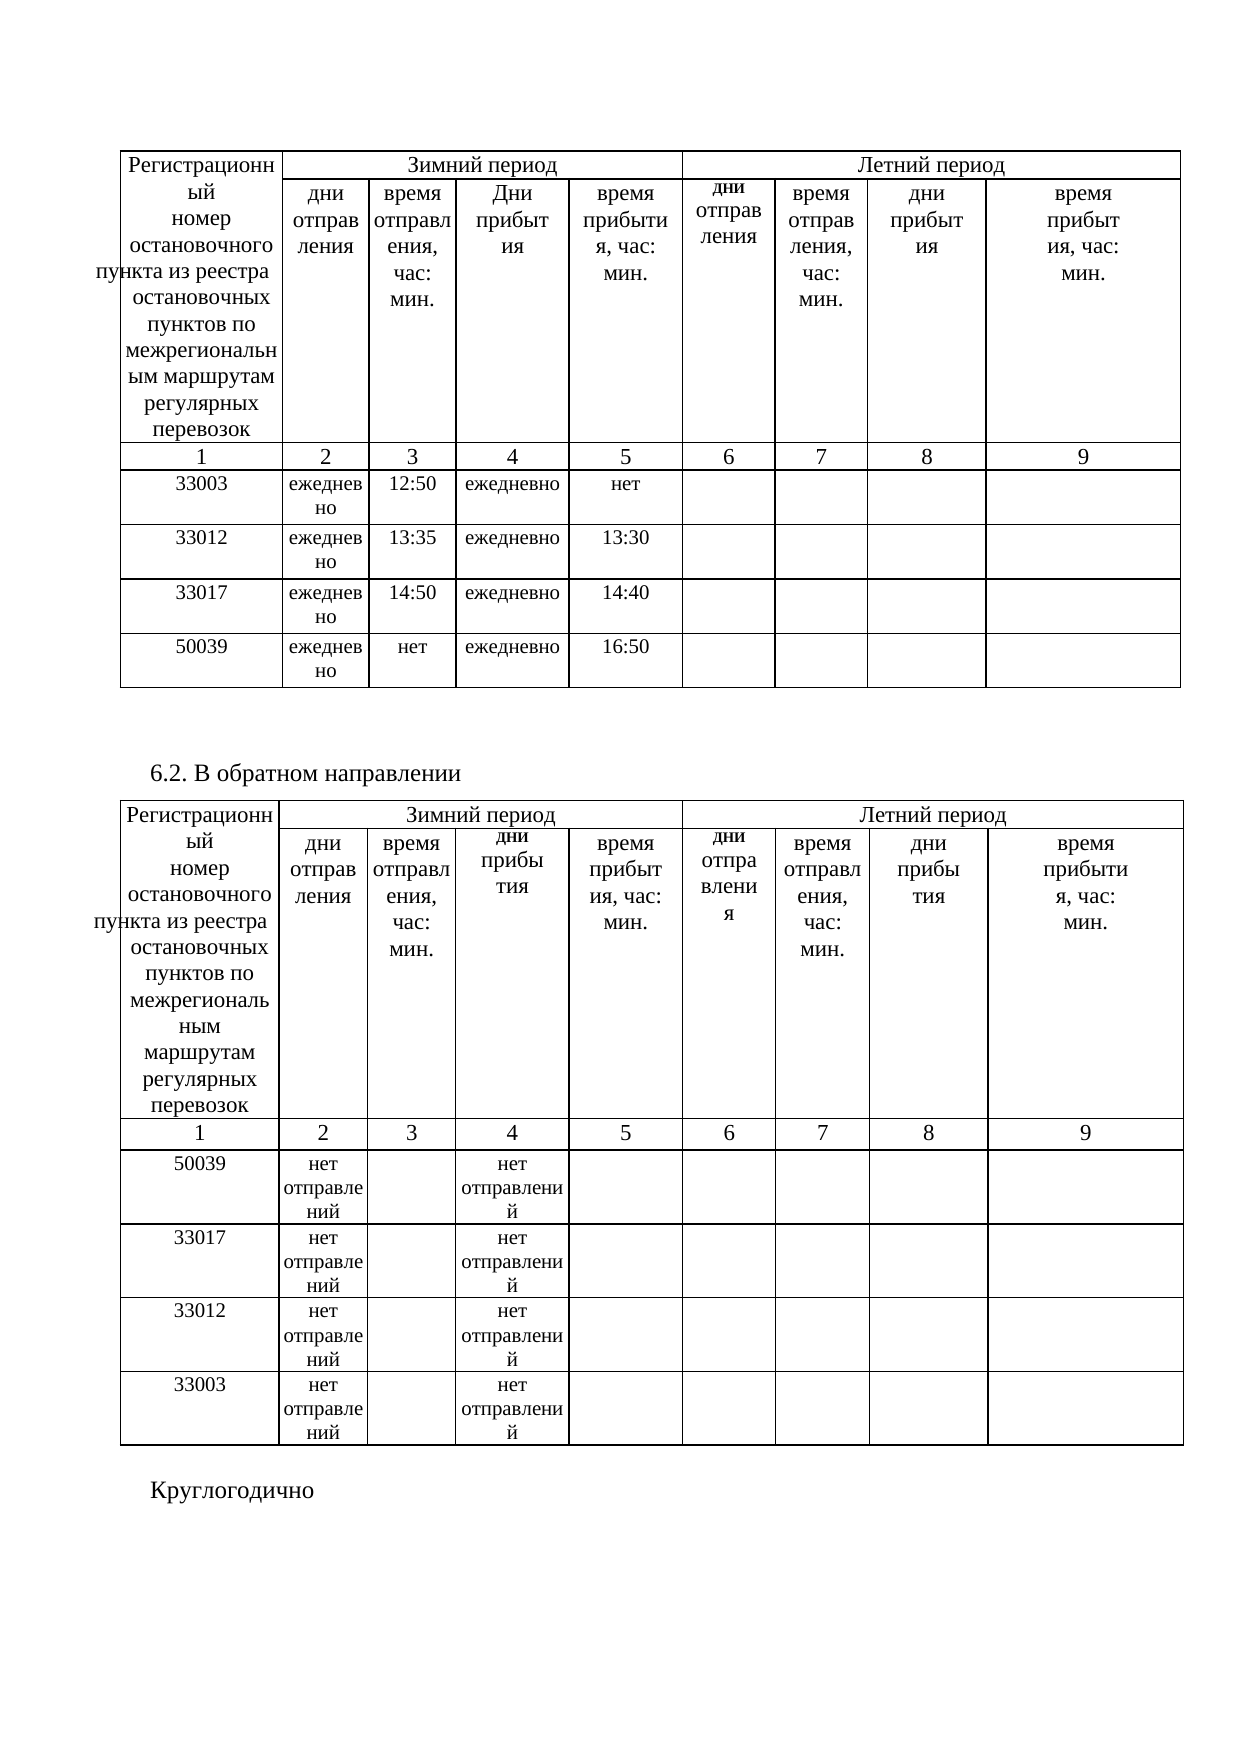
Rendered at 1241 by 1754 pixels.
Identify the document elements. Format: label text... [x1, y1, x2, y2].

table_cell нет отправлений [456, 1298, 568, 1371]
table_cell 33003 [121, 1372, 278, 1444]
table_cell [989, 1225, 1183, 1297]
table_cell 16:50 [570, 634, 682, 687]
table_cell [987, 525, 1180, 578]
table_cell 5 [570, 1119, 682, 1149]
table_cell 4 [456, 1119, 568, 1149]
table_cell [683, 1298, 775, 1371]
table_cell [683, 1151, 775, 1223]
table_cell 3 [370, 443, 455, 469]
table_cell [868, 634, 985, 687]
table_cell [989, 1372, 1183, 1444]
table_cell [989, 1151, 1183, 1223]
table_header Регистрационный номер остановочного пункта из реестра остановочных пунктов по межрегиональным маршрутам регулярных перевозок [121, 152, 282, 441]
table_cell нет [370, 634, 455, 687]
table_cell дни отправ ления [280, 829, 367, 1117]
table_cell [776, 580, 867, 632]
table_cell [776, 471, 867, 524]
table_cell [683, 634, 774, 687]
table_header Регистрационный номер остановочного пункта из реестра остановочных пунктов по межрегиональным маршрутам регулярных перевозок [121, 801, 278, 1117]
table_cell 2 [283, 443, 368, 469]
table_cell 33017 [121, 1225, 278, 1297]
table_cell [989, 1298, 1183, 1371]
table_cell 2 [280, 1119, 367, 1149]
table_cell время прибыти я, час: мин. [989, 829, 1183, 1117]
table_cell 33017 [121, 580, 282, 632]
table_cell время прибыт ия, час: мин. [570, 829, 682, 1117]
text Круглогодично [150, 1475, 1090, 1503]
table_cell [868, 525, 985, 578]
table_cell нет отправлений [456, 1372, 568, 1444]
table_cell 1 [121, 1119, 278, 1149]
table_cell 8 [868, 443, 985, 469]
table_cell 3 [368, 1119, 455, 1149]
table_cell [683, 580, 774, 632]
table_cell [776, 1151, 869, 1223]
table_header Зимний период [283, 152, 682, 178]
table_header Летний период [683, 801, 1183, 828]
table_cell 14:50 [370, 580, 455, 632]
table_cell [570, 1298, 682, 1371]
table_cell 33012 [121, 1298, 278, 1371]
table_cell время отправл ения, час: мин. [370, 180, 455, 441]
table_cell [570, 1372, 682, 1444]
table_cell ДНИ прибы тия [456, 829, 568, 1117]
table_cell Дни прибыт ия [457, 180, 568, 441]
table_cell нет [570, 471, 682, 524]
table_cell [870, 1372, 987, 1444]
table_cell нет отправлений [280, 1225, 367, 1297]
table_cell [870, 1225, 987, 1297]
table_header Зимний период [280, 801, 682, 828]
table_cell 8 [870, 1119, 987, 1149]
table_header Летний период [683, 152, 1180, 178]
table_cell 1 [121, 443, 282, 469]
table_cell [570, 1225, 682, 1297]
table_cell [570, 1151, 682, 1223]
table_cell [776, 525, 867, 578]
table_cell [987, 634, 1180, 687]
table_cell ДНИ отправ ления [683, 180, 774, 441]
table_cell ежедневно [457, 525, 568, 578]
table_cell 50039 [121, 634, 282, 687]
table_cell [368, 1372, 455, 1444]
table_cell [683, 1225, 775, 1297]
table_cell ежедневно [283, 634, 368, 687]
table_cell время отправл ения, час: мин. [368, 829, 455, 1117]
table_cell 33003 [121, 471, 282, 524]
table_cell [368, 1225, 455, 1297]
table_cell время прибыт ия, час: мин. [987, 180, 1180, 441]
table_cell ежедневно [283, 580, 368, 632]
table_cell [776, 1225, 869, 1297]
table_cell время отправл ения, час: мин. [776, 829, 869, 1117]
table_cell 6 [683, 1119, 775, 1149]
table_cell [776, 634, 867, 687]
table_cell [776, 1372, 869, 1444]
table_cell 6 [683, 443, 774, 469]
table_cell [368, 1151, 455, 1223]
table_cell нет отправлений [456, 1151, 568, 1223]
table_cell нет отправлений [456, 1225, 568, 1297]
table_cell 33012 [121, 525, 282, 578]
table_cell [683, 525, 774, 578]
table_cell дни прибы тия [870, 829, 987, 1117]
table_cell [368, 1298, 455, 1371]
table_cell дни прибыт ия [868, 180, 985, 441]
table_cell нет отправлений [280, 1372, 367, 1444]
table_cell нет отправлений [280, 1151, 367, 1223]
table_cell 9 [987, 443, 1180, 469]
table_cell 5 [570, 443, 682, 469]
table_cell [683, 471, 774, 524]
table_cell [776, 1298, 869, 1371]
table_cell время отправ ления, час: мин. [776, 180, 867, 441]
table_cell 12:50 [370, 471, 455, 524]
table_cell ежедневно [283, 525, 368, 578]
table_cell ежедневно [457, 634, 568, 687]
table_cell [868, 580, 985, 632]
table_cell 7 [776, 1119, 869, 1149]
table_cell 4 [457, 443, 568, 469]
table_cell ежедневно [283, 471, 368, 524]
text 6.2. В обратном направлении [150, 758, 1090, 787]
table_cell 7 [776, 443, 867, 469]
table_cell 13:30 [570, 525, 682, 578]
table_cell [987, 471, 1180, 524]
table_cell ежедневно [457, 580, 568, 632]
table_cell 13:35 [370, 525, 455, 578]
table_cell [870, 1298, 987, 1371]
table_cell ежедневно [457, 471, 568, 524]
table_cell 14:40 [570, 580, 682, 632]
table_cell нет отправлений [280, 1298, 367, 1371]
table_cell [683, 1372, 775, 1444]
table_cell время прибыти я, час: мин. [570, 180, 682, 441]
table_cell [870, 1151, 987, 1223]
table_cell 9 [989, 1119, 1183, 1149]
table_cell ДНИ отпра влени я [683, 829, 775, 1117]
table_cell [868, 471, 985, 524]
table_cell 50039 [121, 1151, 278, 1223]
table_cell [987, 580, 1180, 632]
table_cell дни отправ ления [283, 180, 368, 441]
